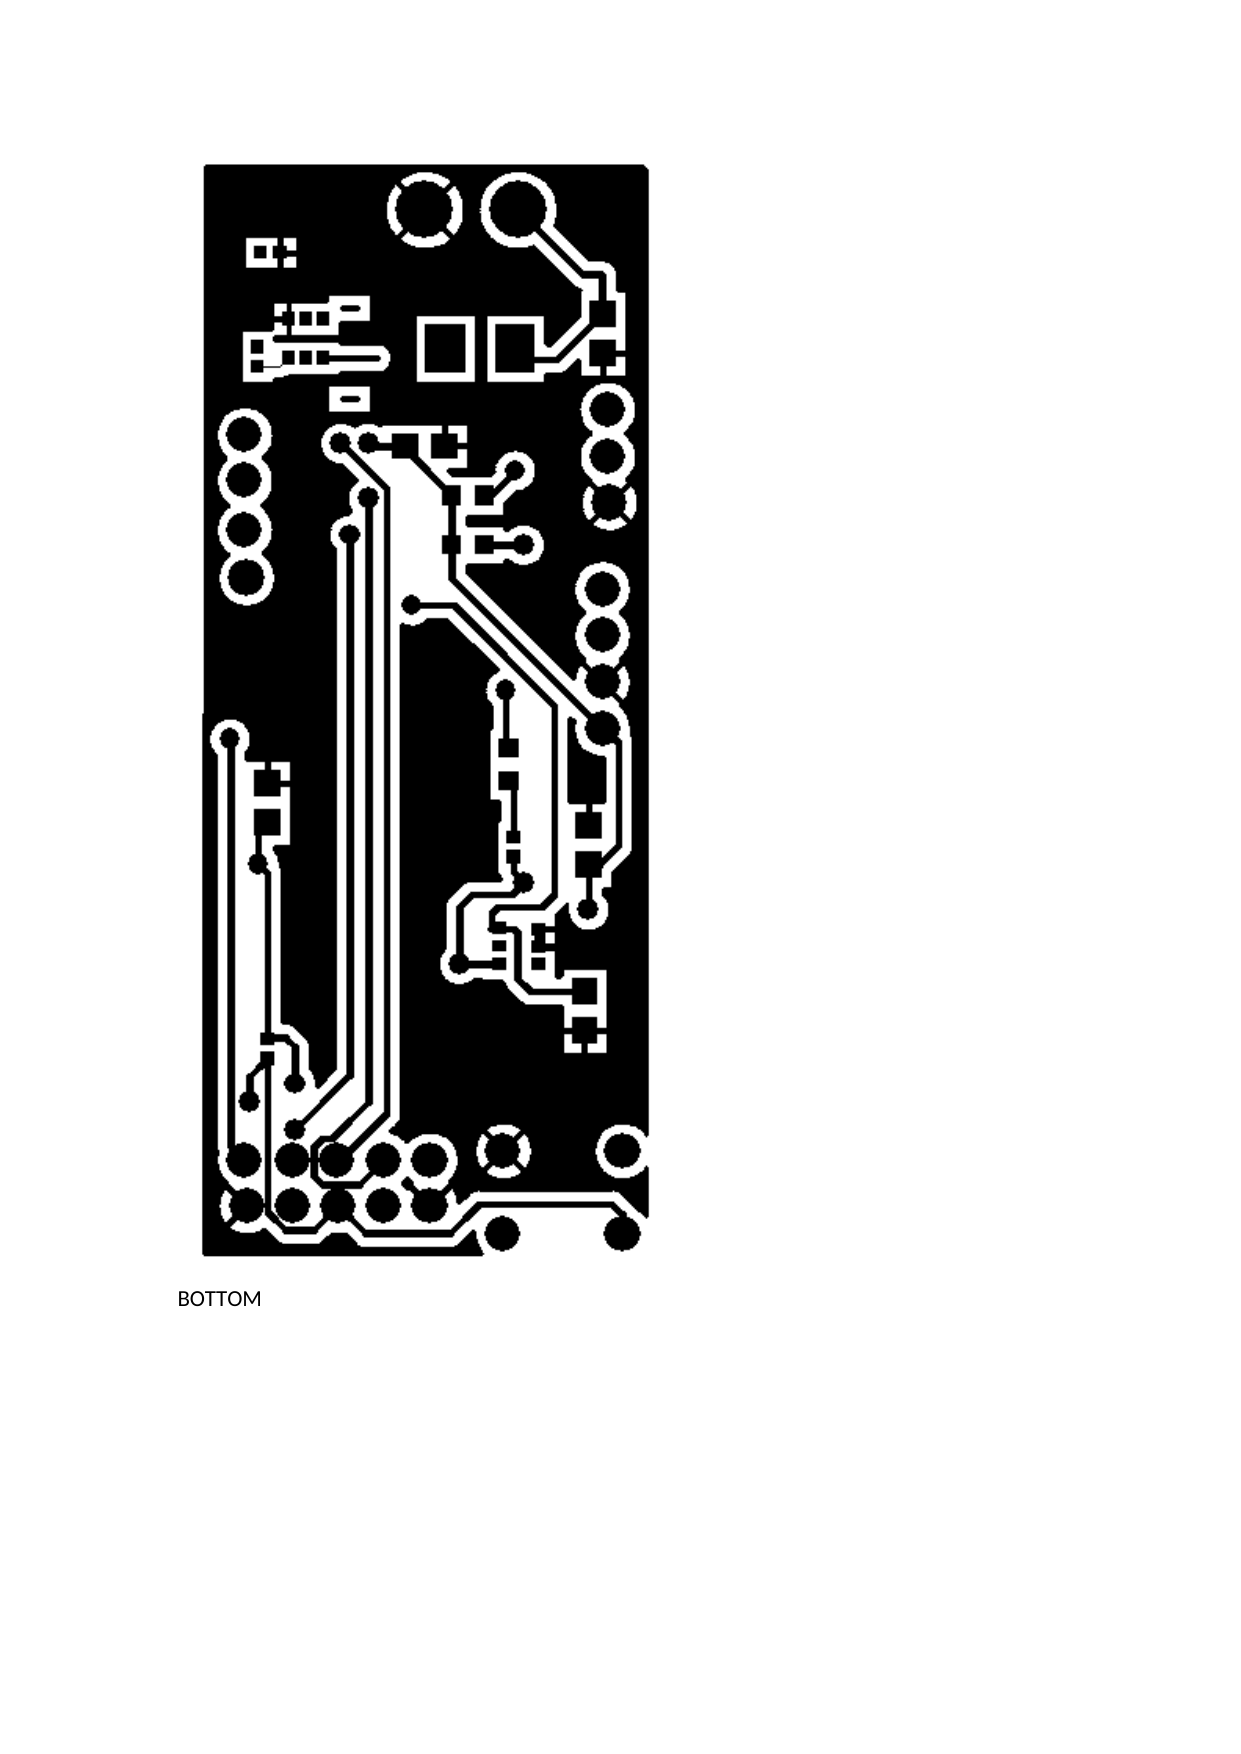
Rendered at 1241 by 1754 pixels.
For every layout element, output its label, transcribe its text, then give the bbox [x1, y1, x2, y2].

picture [179, 146, 682, 1280]
